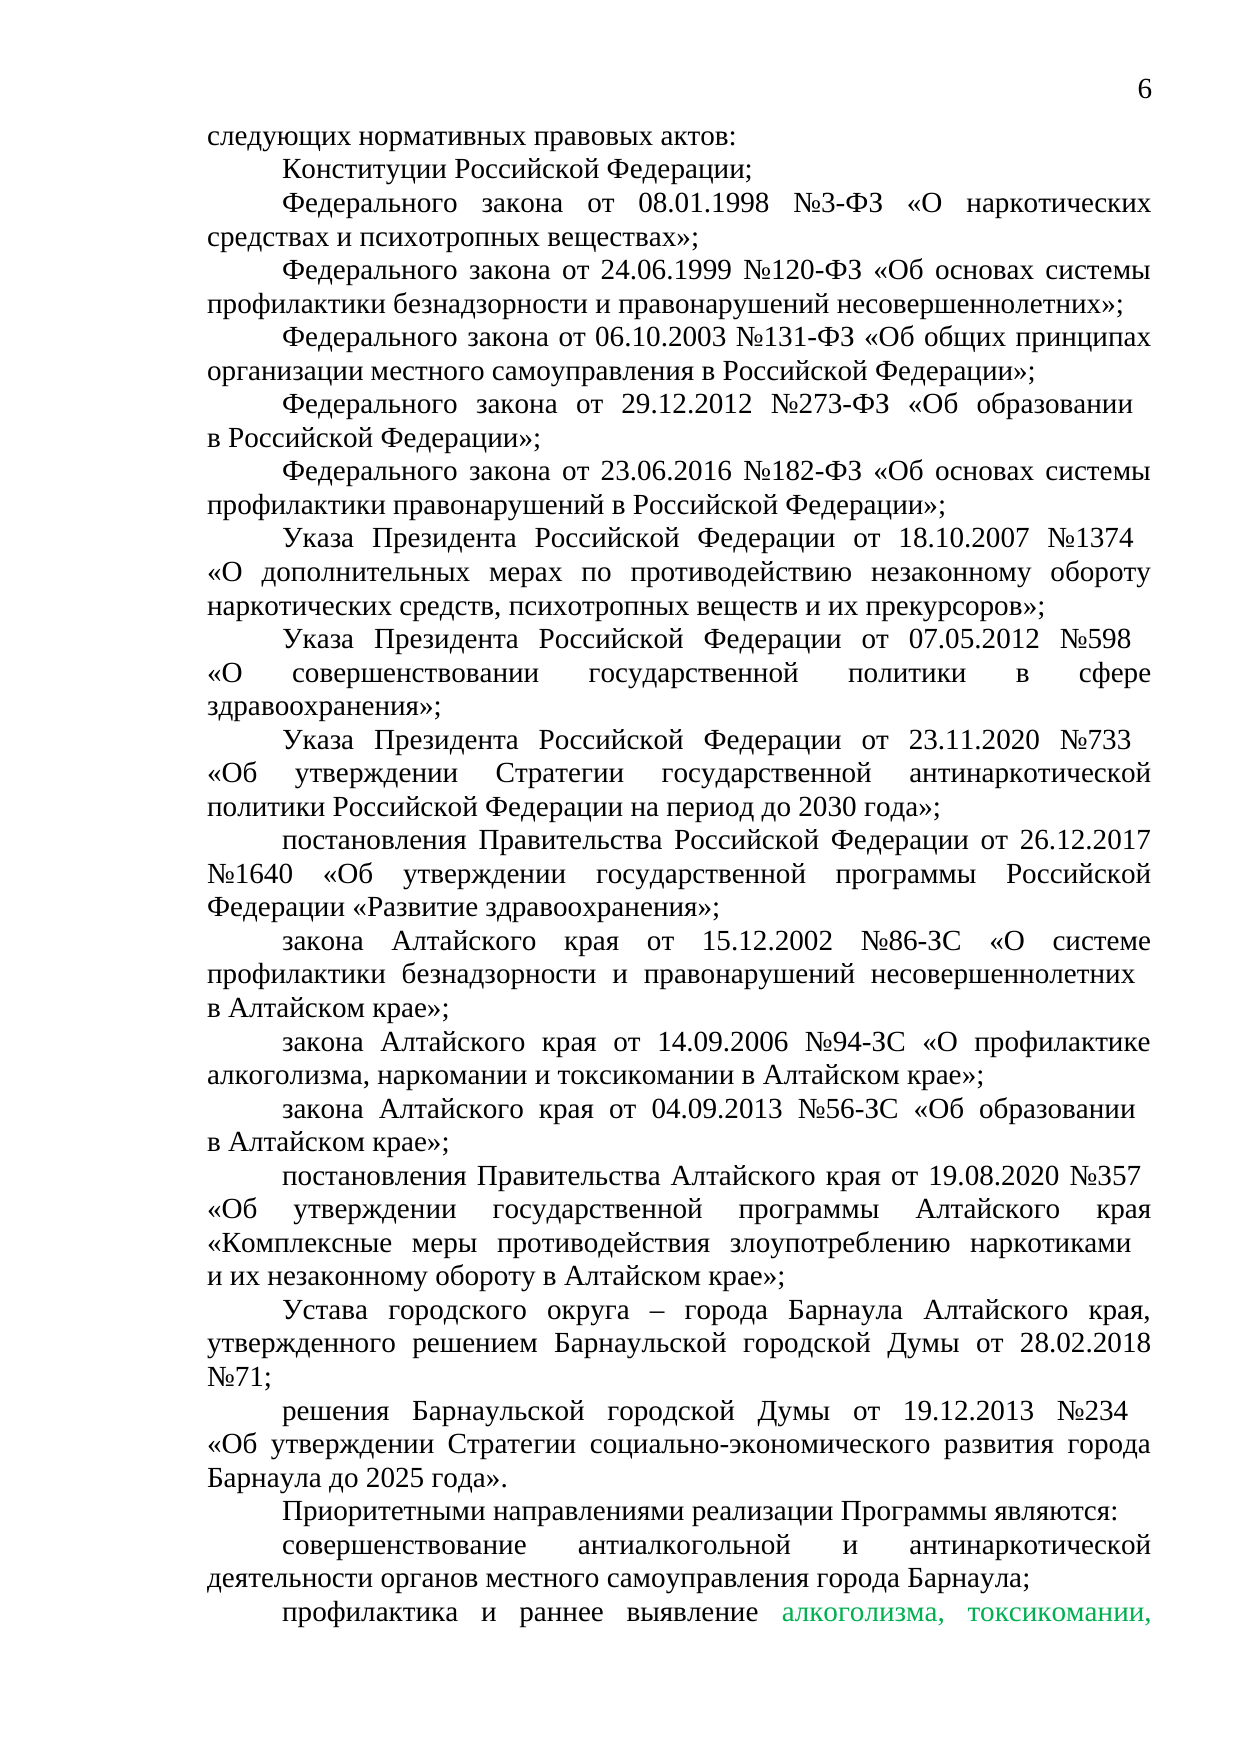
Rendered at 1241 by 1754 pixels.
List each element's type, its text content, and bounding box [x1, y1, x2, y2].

text Федерального закона от 23.06.2016 №182-ФЗ «Об основах системы профилактики правонарушений в Российской Федерации»; [207, 453, 1152, 521]
text закона Алтайского края от 15.12.2002 №86-ЗС «О системе профилактики безнадзорности и правонарушений несовершеннолетних в Алтайском крае»; [207, 923, 1152, 1024]
text Устава городского округа – города Барнаула Алтайского края, утвержденного решением Барнаульской городской Думы от 28.02.2018 №71; [207, 1292, 1152, 1393]
text Федерального закона от 06.10.2003 №131-ФЗ «Об общих принципах организации местного самоуправления в Российской Федерации»; [207, 319, 1152, 386]
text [207, 118, 1152, 152]
text Конституции Российской Федерации; [207, 152, 1152, 185]
text Приоритетными направлениями реализации Программы являются: [207, 1493, 1152, 1527]
text Федерального закона от 24.06.1999 №120-ФЗ «Об основах системы профилактики безнадзорности и правонарушений несовершеннолетних»; [207, 252, 1152, 319]
text закона Алтайского края от 14.09.2006 №94-ЗС «О профилактике алкоголизма, наркомании и токсикомании в Алтайском крае»; [207, 1024, 1152, 1091]
text Указа Президента Российской Федерации от 18.10.2007 №1374 «О дополнительных мерах по противодействию незаконному обороту наркотических средств, психотропных веществ и их прекурсоров»; [207, 521, 1152, 621]
text решения Барнаульской городской Думы от 19.12.2013 №234 «Об утверждении Стратегии социально-экономического развития города Барнаула до 2025 года». [207, 1393, 1152, 1493]
text постановления Правительства Алтайского края от 19.08.2020 №357 «Об утверждении государственной программы Алтайского края «Комплексные меры противодействия злоупотреблению наркотиками и их незаконному обороту в Алтайском крае»; [207, 1158, 1152, 1292]
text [207, 1594, 1152, 1627]
text Федерального закона от 29.12.2012 №273-ФЗ «Об образовании в Российской Федерации»; [207, 386, 1152, 453]
text закона Алтайского края от 04.09.2013 №56-ЗС «Об образовании в Алтайском крае»; [207, 1091, 1152, 1158]
text Указа Президента Российской Федерации от 07.05.2012 №598 «О совершенствовании государственной политики в сфере здравоохранения»; [207, 621, 1152, 722]
text постановления Правительства Российской Федерации от 26.12.2017 №1640 «Об утверждении государственной программы Российской Федерации «Развитие здравоохранения»; [207, 822, 1152, 923]
text совершенствование антиалкогольной и антинаркотической деятельности органов местного самоуправления города Барнаула; [207, 1527, 1152, 1594]
text Федерального закона от 08.01.1998 №3-ФЗ «О наркотических средствах и психотропных веществах»; [207, 185, 1152, 252]
text Указа Президента Российской Федерации от 23.11.2020 №733 «Об утверждении Стратегии государственной антинаркотической политики Российской Федерации на период до 2030 года»; [207, 722, 1152, 822]
